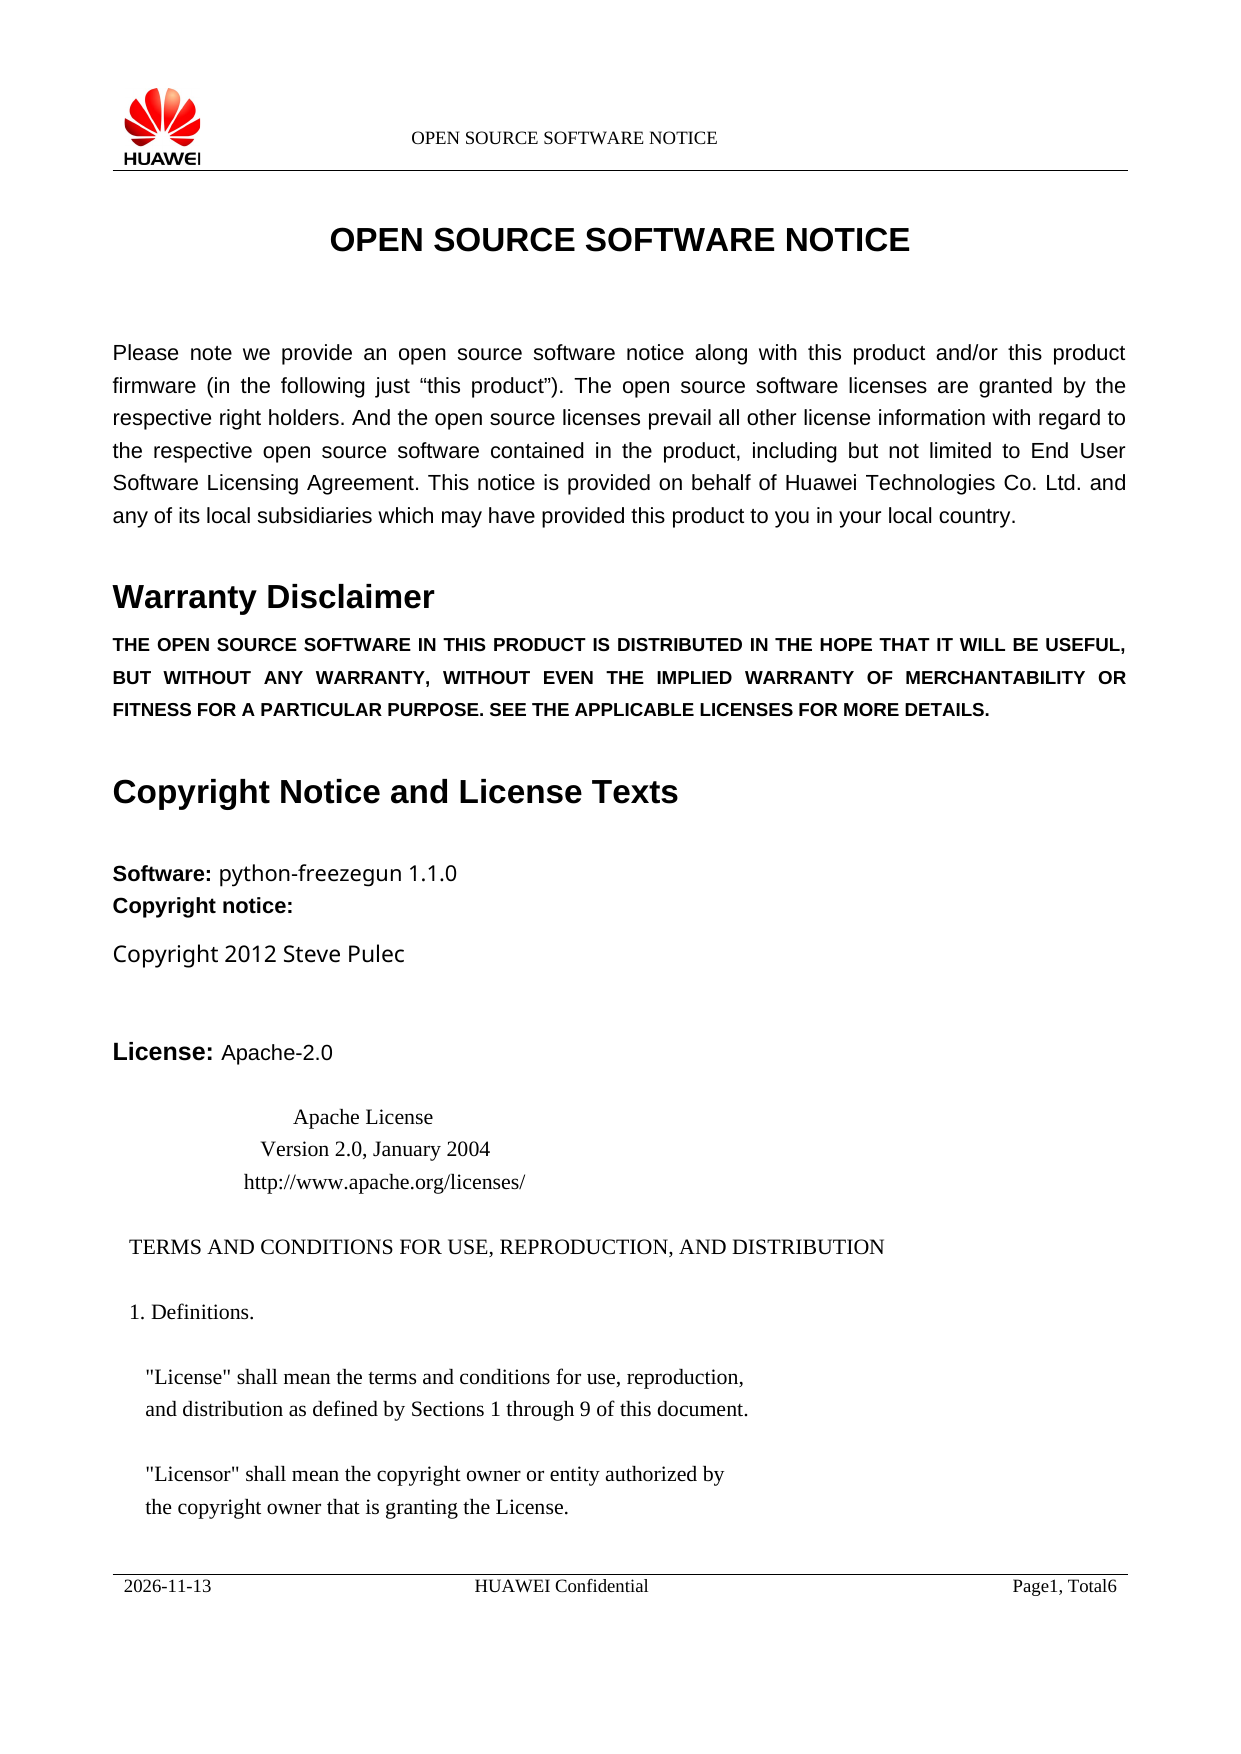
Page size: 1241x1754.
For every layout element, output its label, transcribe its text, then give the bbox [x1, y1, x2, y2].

text The open source software in this product is distributed in the hope that it will be useful, but WITHOUT ANY WARRANTY, without even the implied warranty of MERCHANTABILITY or FITNESS FOR A PARTICULAR PURPOSE. See the applicable licenses for more details. [112, 629, 1128, 726]
title Software: python-freezegun 1.1.0 [112, 856, 1128, 889]
text License: Apache-2.0 [112, 1035, 1128, 1068]
text OPEN SOURCE SOFTWARE NOTICE [112, 206, 1128, 271]
text Copyright notice: Copyright 2012 Steve Pulec [112, 889, 1128, 1019]
text Copyright Notice and License Texts [112, 759, 1128, 824]
text Please note we provide an open source software notice along with this product and/or this product firmware (in the following just “this product”). The open source software licenses are granted by the respective right holders. And the open source licenses prevail all other license information with regard to the respective open source software contained in the product, including but not limited to End User Software Licensing Agreement. This notice is provided on behalf of Huawei Technologies Co. Ltd. and any of its local subsidiaries which may have provided this product to you in your local country. [112, 336, 1128, 531]
text Warranty Disclaimer [112, 564, 1128, 629]
picture [124, 88, 201, 165]
